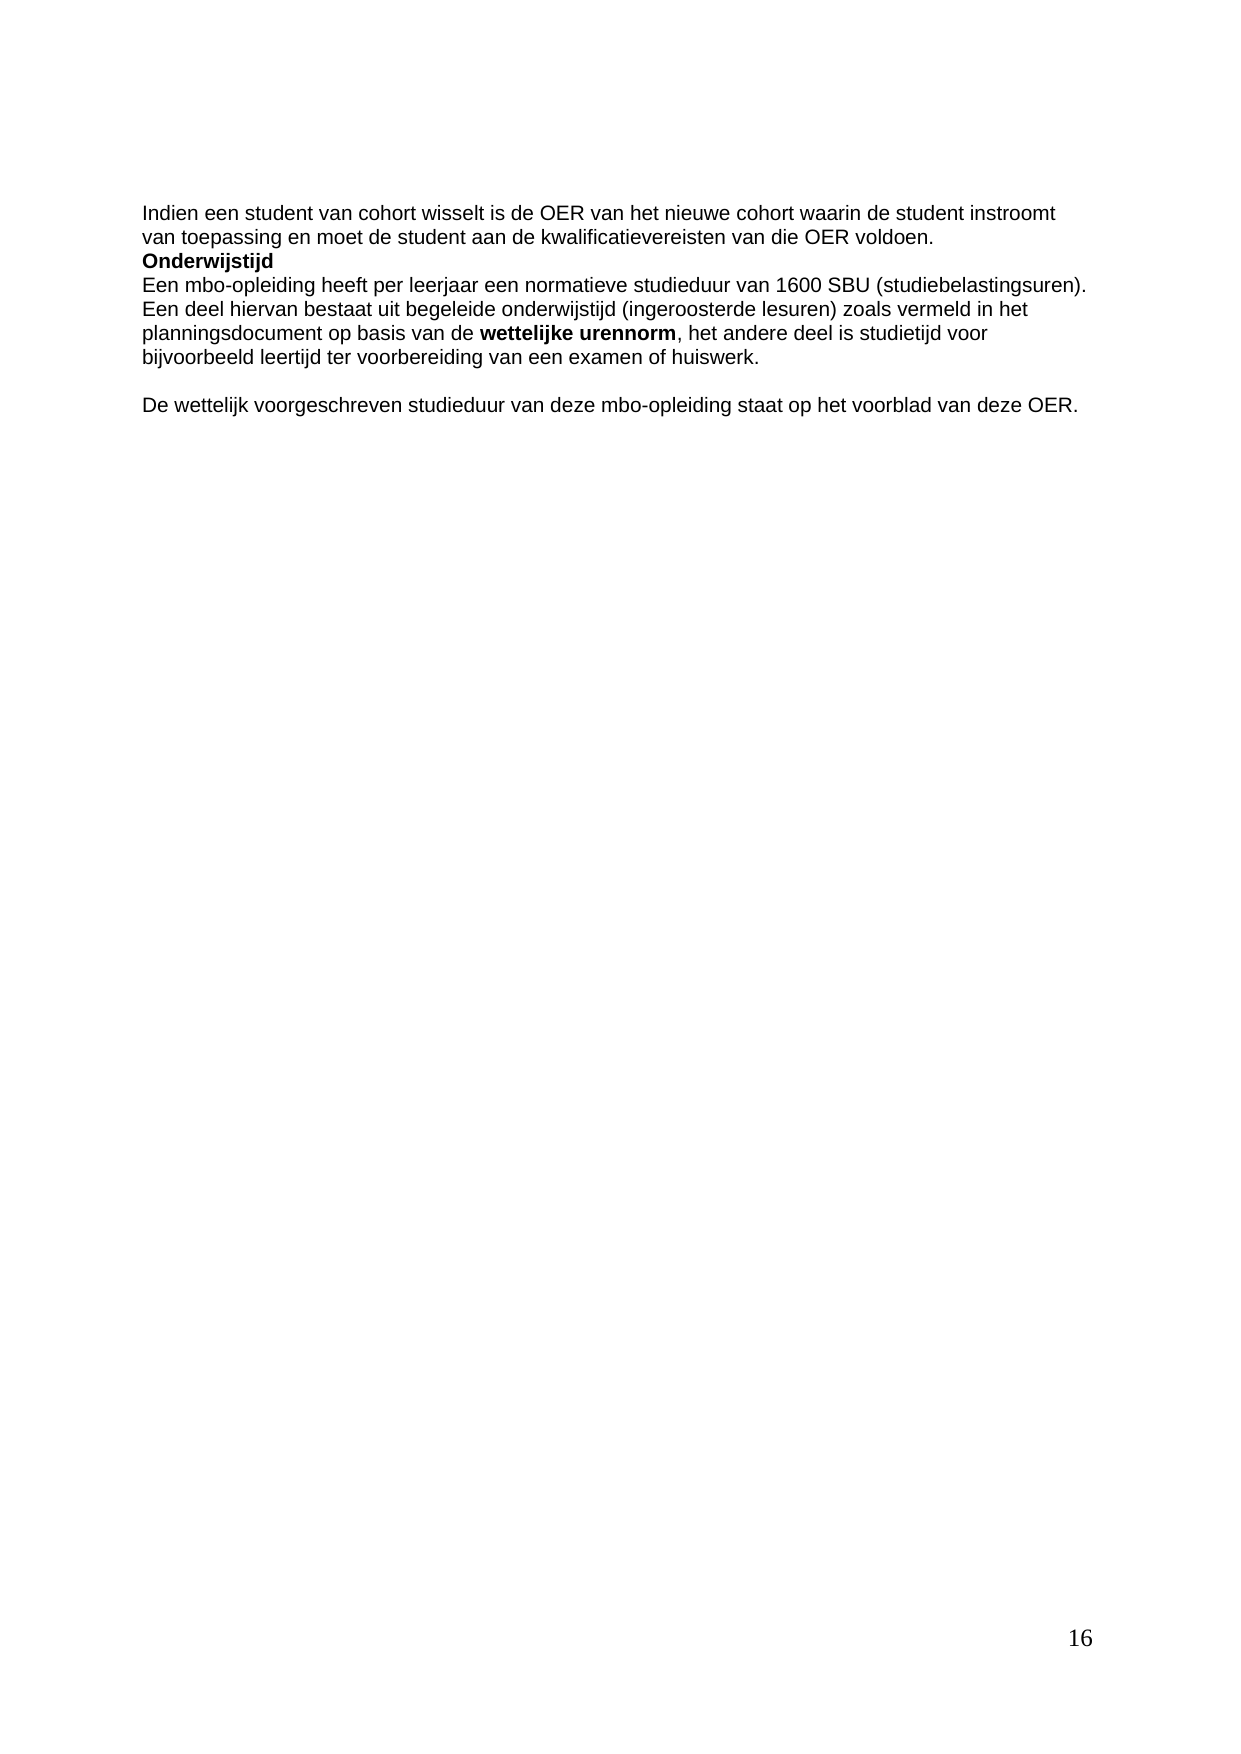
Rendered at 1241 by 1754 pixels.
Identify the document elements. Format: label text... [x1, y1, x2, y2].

subtitle Onderwijstijd [142, 249, 1092, 273]
text De wettelijk voorgeschreven studieduur van deze mbo-opleiding staat op het voorblad van deze OER. [142, 393, 1092, 417]
text Een mbo-opleiding heeft per leerjaar een normatieve studieduur van 1600 SBU (studiebelastingsuren). [142, 273, 1092, 297]
text Indien een student van cohort wisselt is de OER van het nieuwe cohort waarin de student instroomt van toepassing en moet de student aan de kwalificatievereisten van die OER voldoen. [142, 201, 1092, 249]
text Een deel hiervan bestaat uit begeleide onderwijstijd (ingeroosterde lesuren) zoals vermeld in het planningsdocument op basis van de wettelijke urennorm, het andere deel is studietijd voor bijvoorbeeld leertijd ter voorbereiding van een examen of huiswerk. [142, 297, 1092, 369]
